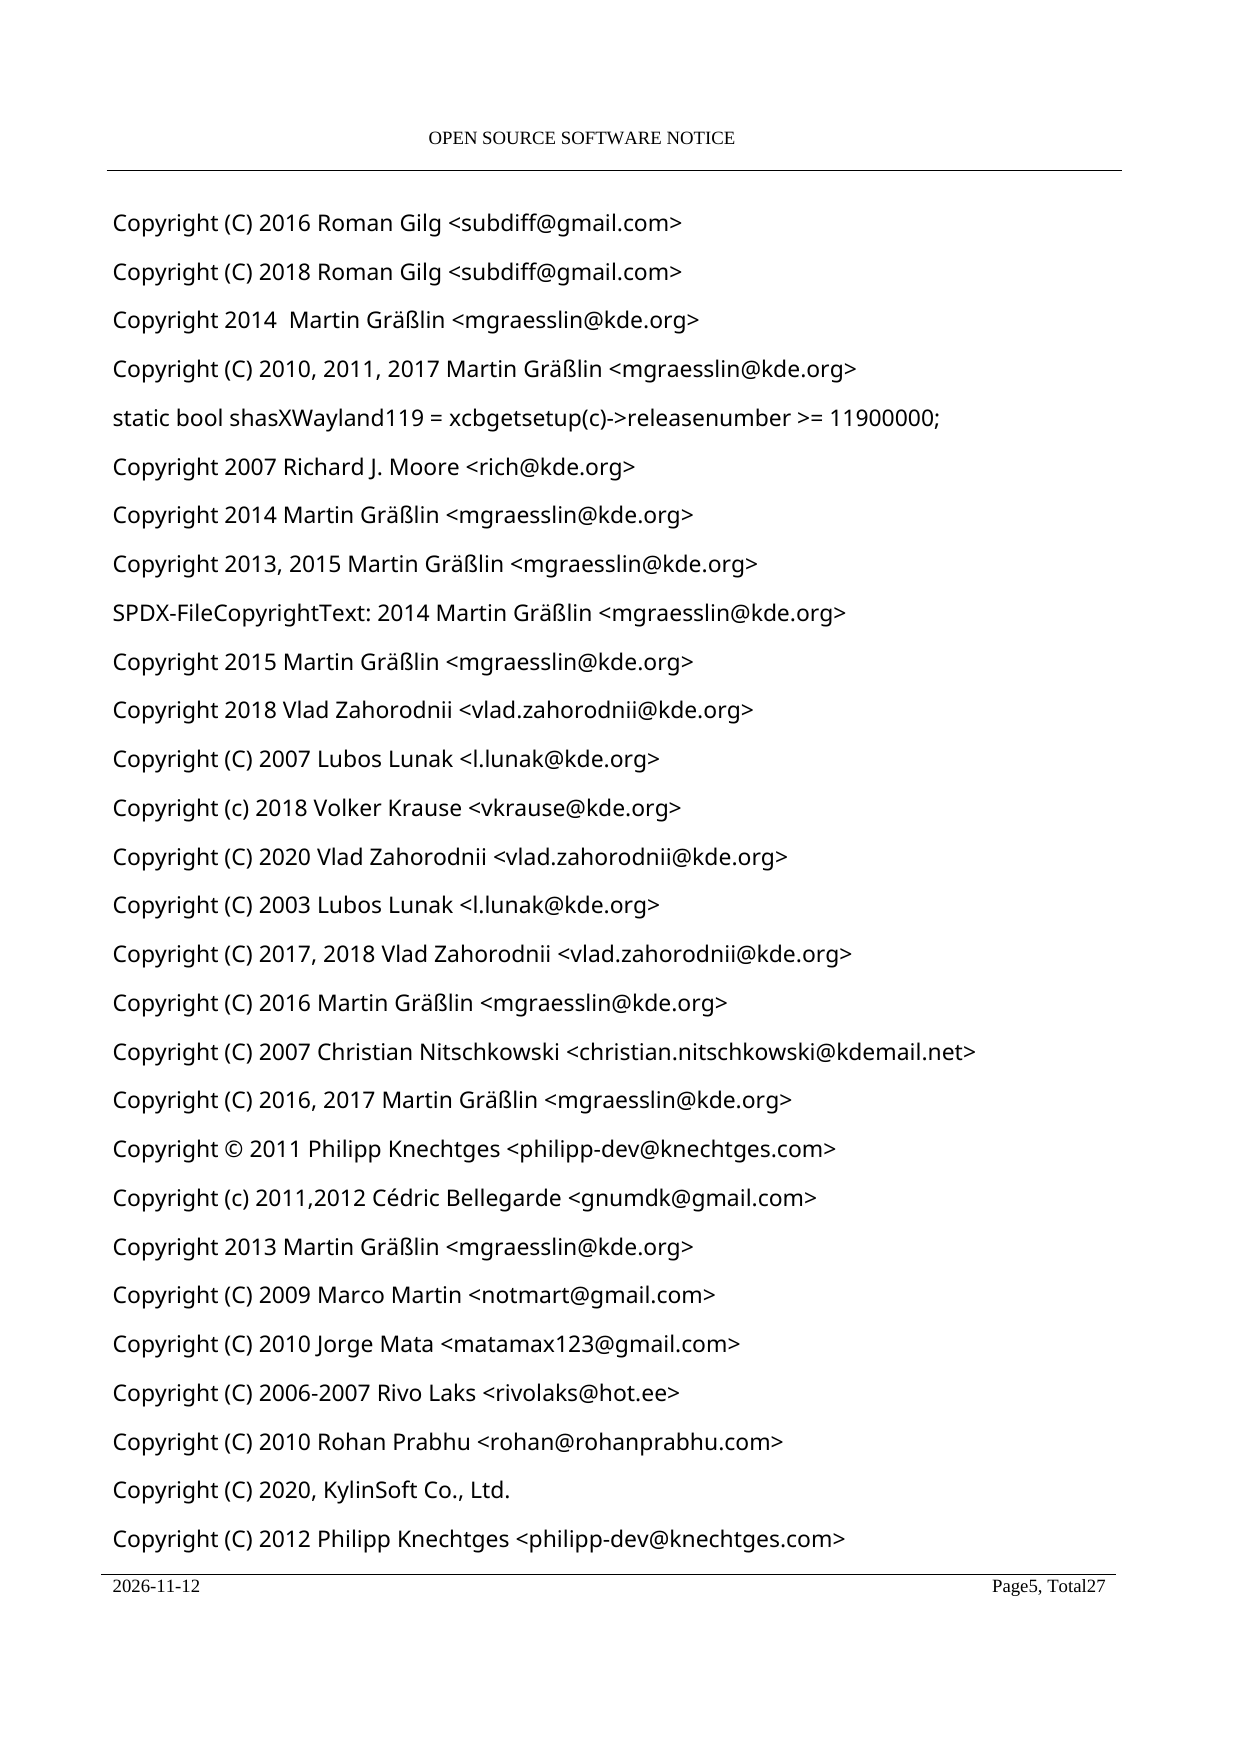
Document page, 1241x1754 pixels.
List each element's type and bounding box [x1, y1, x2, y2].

text [112, 206, 1128, 1555]
